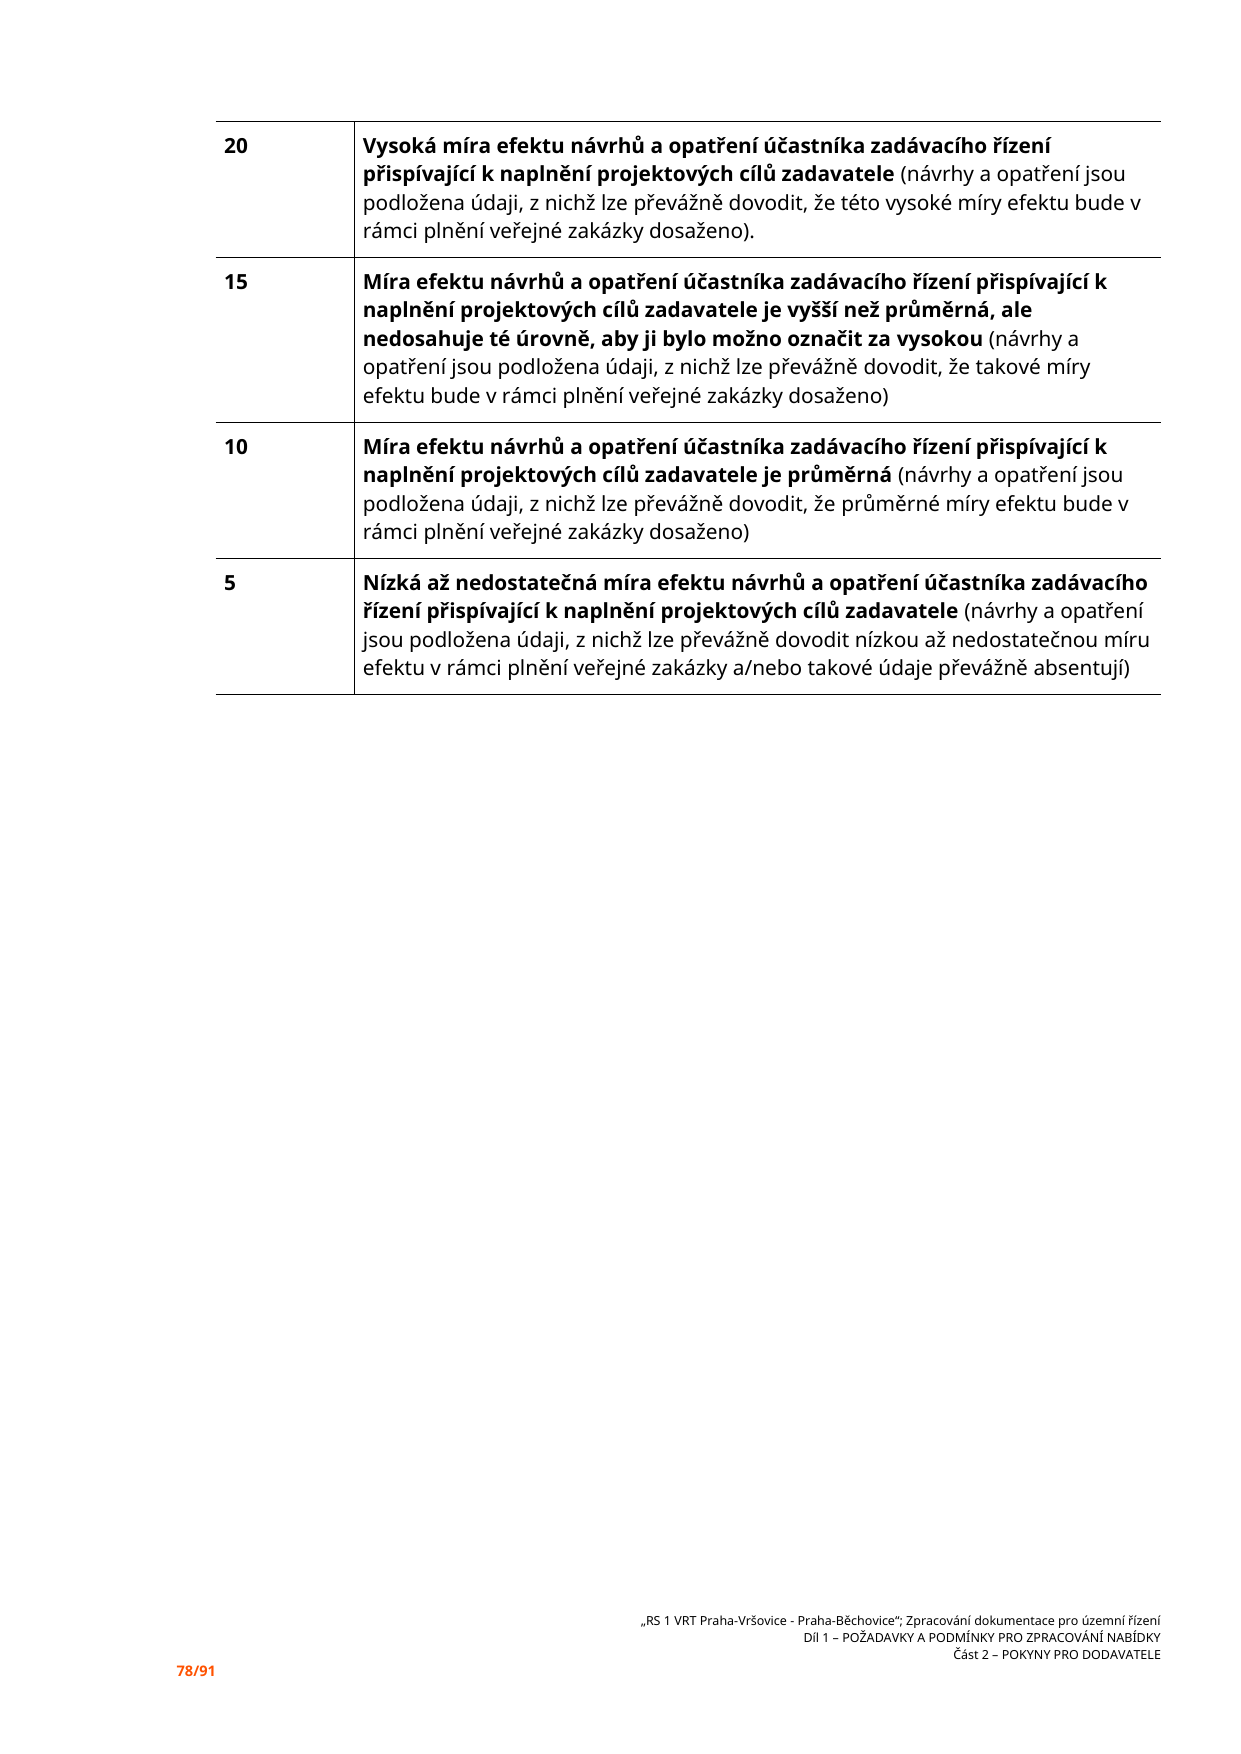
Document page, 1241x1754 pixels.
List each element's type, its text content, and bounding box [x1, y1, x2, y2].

table_cell Míra efektu návrhů a opatření účastníka zadávacího řízení přispívající k naplnění projektových cílů zadavatele je průměrná (návrhy a opatření jsou podložena údaji, z nichž lze převážně dovodit, že průměrné míry efektu bude v rámci plnění veřejné zakázky dosaženo) [355, 423, 1161, 558]
table_cell 10 [216, 423, 354, 558]
table_cell 5 [216, 559, 354, 694]
table_cell 20 [216, 122, 354, 257]
table_cell Míra efektu návrhů a opatření účastníka zadávacího řízení přispívající k naplnění projektových cílů zadavatele je vyšší než průměrná, ale nedosahuje té úrovně, aby ji bylo možno označit za vysokou (návrhy a opatření jsou podložena údaji, z nichž lze převážně dovodit, že takové míry efektu bude v rámci plnění veřejné zakázky dosaženo) [355, 258, 1161, 422]
table_cell Vysoká míra efektu návrhů a opatření účastníka zadávacího řízení přispívající k naplnění projektových cílů zadavatele (návrhy a opatření jsou podložena údaji, z nichž lze převážně dovodit, že této vysoké míry efektu bude v rámci plnění veřejné zakázky dosaženo). [355, 122, 1161, 257]
table_cell Nízká až nedostatečná míra efektu návrhů a opatření účastníka zadávacího řízení přispívající k naplnění projektových cílů zadavatele (návrhy a opatření jsou podložena údaji, z nichž lze převážně dovodit nízkou až nedostatečnou míru efektu v rámci plnění veřejné zakázky a/nebo takové údaje převážně absentují) [355, 559, 1161, 694]
table_cell 15 [216, 258, 354, 422]
